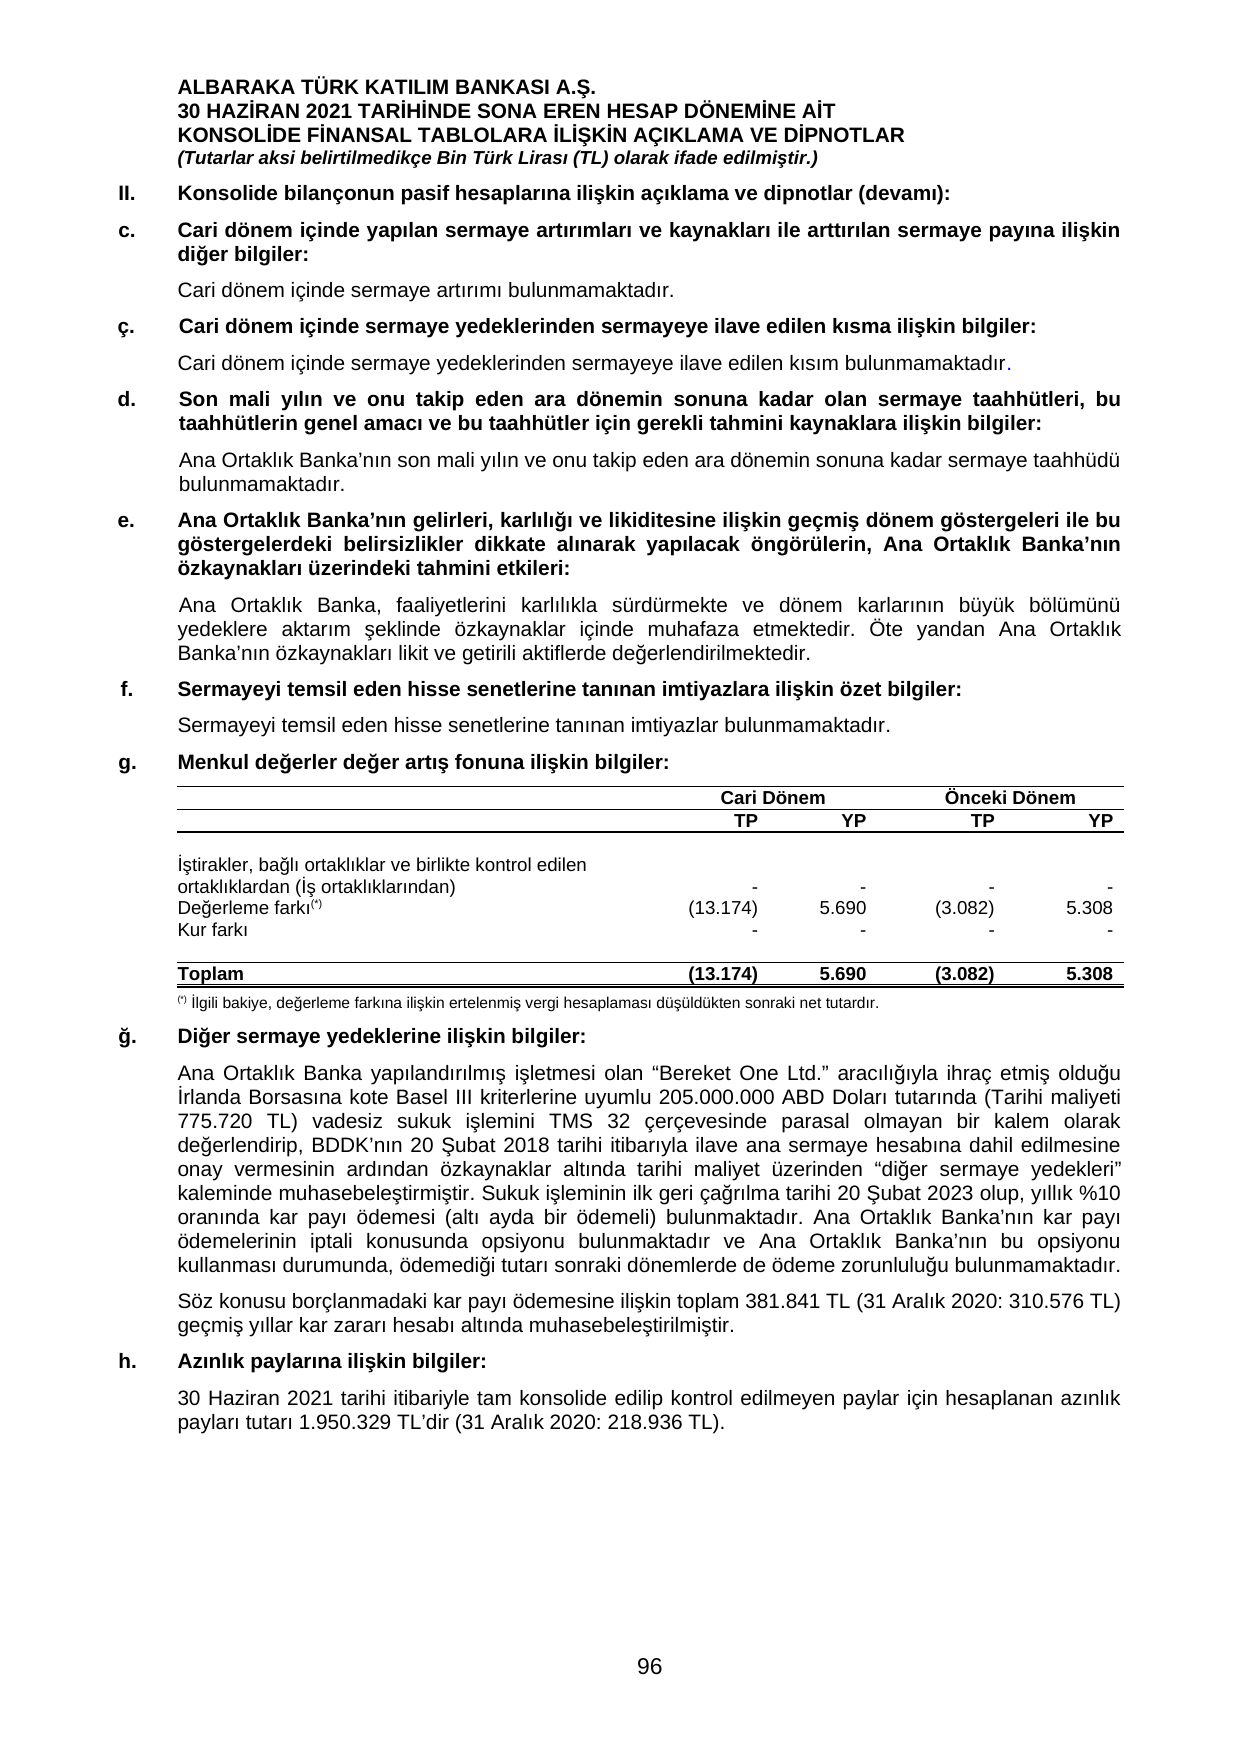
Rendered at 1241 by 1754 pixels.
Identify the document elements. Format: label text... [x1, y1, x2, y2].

list Menkul değerler değer artış fonuna ilişkin bilgiler: [118, 750, 1122, 774]
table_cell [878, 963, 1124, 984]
text II. Konsolide bilançonun pasif hesaplarına ilişkin açıklama ve dipnotlar (devamı): [118, 181, 1122, 205]
text Söz konusu borçlanmadaki kar payı ödemesine ilişkin toplam 381.841 TL (31 Aralık 2020: 310.576 TL) geçmiş yıllar kar zararı hesabı altında muhasebeleştirilmiştir. [177, 1289, 1122, 1337]
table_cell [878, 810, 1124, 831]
list 30 Haziran 2021 tarihi itibariyle tam konsolide edilip kontrol edilmeyen paylar için hesaplanan azınlık payları tutarı 1.950.329 TL’dir (31 Aralık 2020: 218.936 TL). [177, 1386, 1122, 1434]
text (*) İlgili bakiye, değerleme farkına ilişkin ertelenmiş vergi hesaplaması düşüldükten sonraki net tutardır. [177, 994, 1122, 1012]
text Ana Ortaklık Banka, faaliyetlerini karlılıkla sürdürmekte ve dönem karlarının büyük bölümünü yedeklere aktarım şeklinde özkaynaklar içinde muhafaza etmektedir. Öte yandan Ana Ortaklık Banka’nın özkaynakları likit ve getirili aktiflerde değerlendirilmektedir. [177, 592, 1122, 664]
text Ana Ortaklık Banka’nın son mali yılın ve onu takip eden ara dönemin sonuna kadar sermaye taahhüdü bulunmamaktadır. [179, 448, 1122, 496]
list Azınlık paylarına ilişkin bilgiler: [118, 1349, 1137, 1373]
text d. Son mali yılın ve onu takip eden ara dönemin sonuna kadar olan sermaye taahhütleri, bu taahhütlerin genel amacı ve bu taahhütler için gerekli tahmini kaynaklara ilişkin bilgiler: [117, 387, 1122, 435]
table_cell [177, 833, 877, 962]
text ç. Cari dönem içinde sermaye yedeklerinden sermayeye ilave edilen kısma ilişkin bilgiler: [117, 314, 1122, 338]
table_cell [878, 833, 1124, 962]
text Ana Ortaklık Banka yapılandırılmış işletmesi olan “Bereket One Ltd.” aracılığıyla ihraç etmiş olduğu İrlanda Borsasına kote Basel III kriterlerine uyumlu 205.000.000 ABD Doları tutarında (Tarihi maliyeti 775.720 TL) vadesiz sukuk işlemini TMS 32 çerçevesinde parasal olmayan bir kalem olarak değerlendirip, BDDK’nın 20 Şubat 2018 tarihi itibarıyla ilave ana sermaye hesabına dahil edilmesine onay vermesinin ardından özkaynaklar altında tarihi maliyet üzerinden “diğer sermaye yedekleri” kaleminde muhasebeleştirmiştir. Sukuk işleminin ilk geri çağrılma tarihi 20 Şubat 2023 olup, yıllık %10 oranında kar payı ödemesi (altı ayda bir ödemeli) bulunmaktadır. Ana Ortaklık Banka’nın kar payı ödemelerinin iptali konusunda opsiyonu bulunmaktadır ve Ana Ortaklık Banka’nın bu opsiyonu kullanması durumunda, ödemediği tutarı sonraki dönemlerde de ödeme zorunluluğu bulunmamaktadır. [177, 1061, 1122, 1276]
list Sermayeyi temsil eden hisse senetlerine tanınan imtiyazlara ilişkin özet bilgiler: [120, 677, 1122, 701]
text Sermayeyi temsil eden hisse senetlerine tanınan imtiyazlar bulunmamaktadır. [177, 713, 1122, 737]
text ğ. Diğer sermaye yedeklerine ilişkin bilgiler: [118, 1024, 1170, 1048]
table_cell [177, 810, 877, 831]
text Cari dönem içinde sermaye artırımı bulunmamaktadır. [177, 278, 1122, 302]
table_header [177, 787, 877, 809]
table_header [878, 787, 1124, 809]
list Cari dönem içinde yapılan sermaye artırımları ve kaynakları ile arttırılan sermaye payına ilişkin diğer bilgiler: [118, 217, 1122, 265]
text Cari dönem içinde sermaye yedeklerinden sermayeye ilave edilen kısım bulunmamaktadır. [177, 351, 1122, 375]
text e. Ana Ortaklık Banka’nın gelirleri, karlılığı ve likiditesine ilişkin geçmiş dönem göstergeleri ile bu göstergelerdeki belirsizlikler dikkate alınarak yapılacak öngörülerin, Ana Ortaklık Banka’nın özkaynakları üzerindeki tahmini etkileri: [117, 508, 1122, 580]
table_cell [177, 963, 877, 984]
